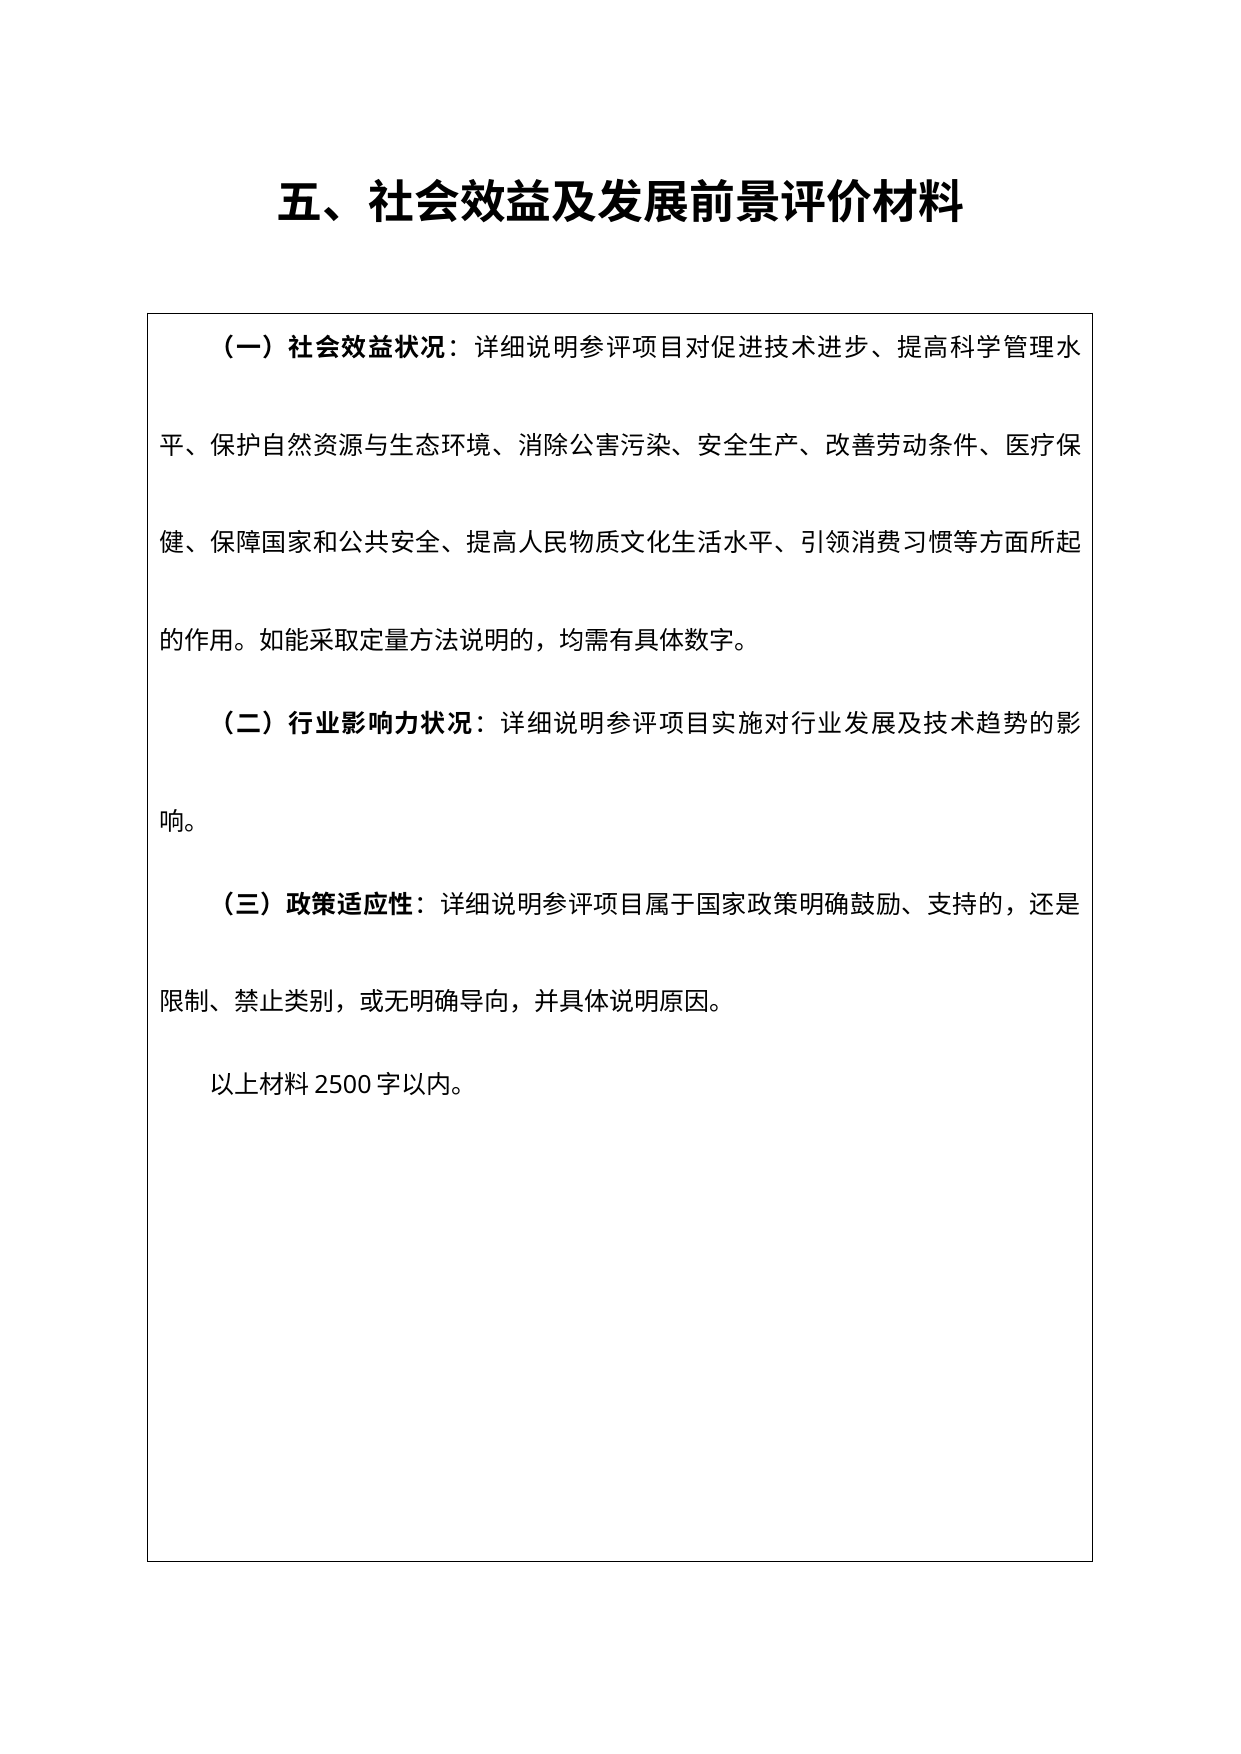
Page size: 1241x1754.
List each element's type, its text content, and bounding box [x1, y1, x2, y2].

table_header （一）社会效益状况：详细说明参评项目对促进技术进步、提高科学管理水平、保护自然资源与生态环境、消除公害污染、安全生产、改善劳动条件、医疗保健、保障国家和公共安全、提高人民物质文化生活水平、引领消费习惯等方面所起的作用。如能采取定量方法说明的，均需有具体数字。 （二）行业影响力状况：详细说明参评项目实施对行业发展及技术趋势的影响。 （三）政策适应性：详细说明参评项目属于国家政策明确鼓励、支持的，还是限制、禁止类别，或无明确导向，并具体说明原因。 以上材料2500字以内。 [148, 314, 1092, 1561]
text 五、社会效益及发展前景评价材料 [187, 150, 1053, 247]
